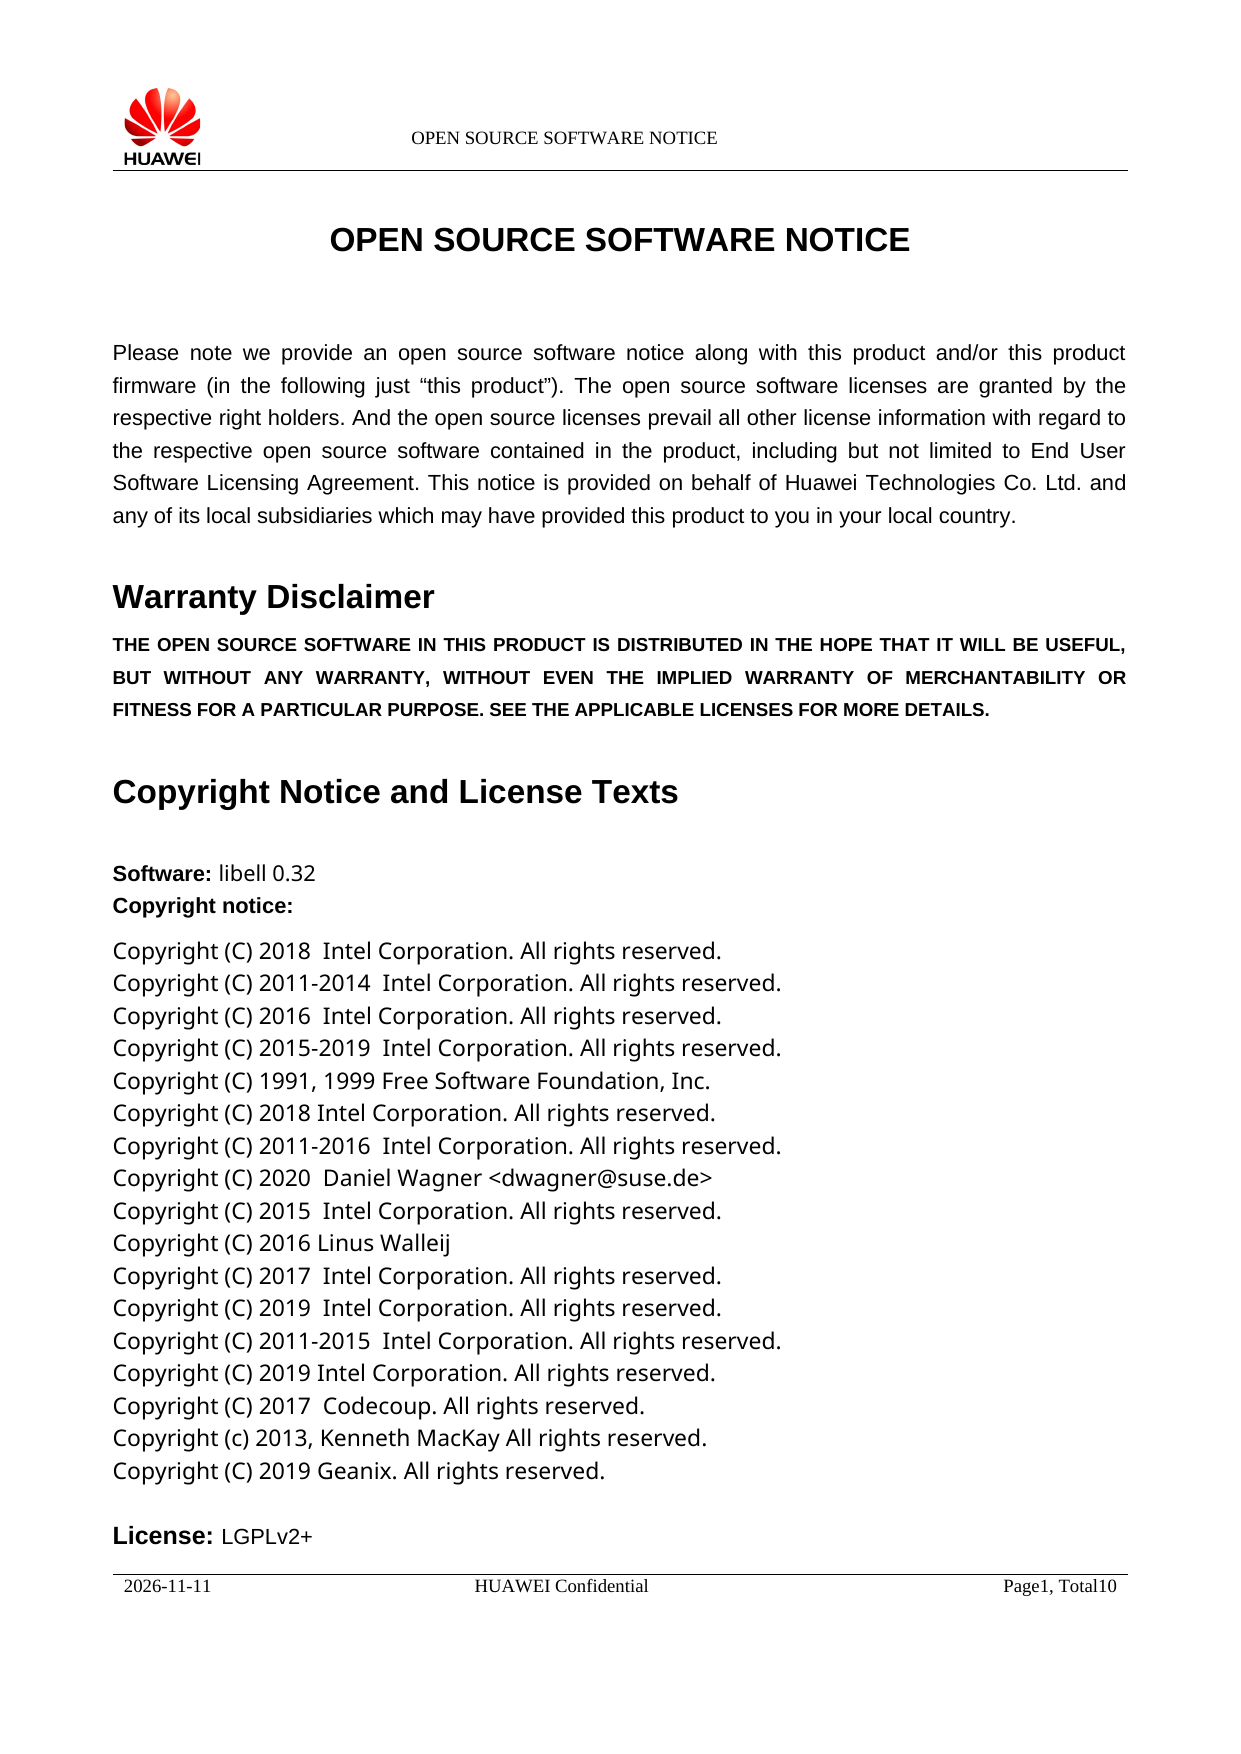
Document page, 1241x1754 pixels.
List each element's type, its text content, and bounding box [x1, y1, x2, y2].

text OPEN SOURCE SOFTWARE NOTICE [112, 206, 1128, 271]
text Copyright notice: [112, 889, 1128, 921]
title Software: libell 0.32 [112, 856, 1128, 889]
text Please note we provide an open source software notice along with this product and/or this product firmware (in the following just “this product”). The open source software licenses are granted by the respective right holders. And the open source licenses prevail all other license information with regard to the respective open source software contained in the product, including but not limited to End User Software Licensing Agreement. This notice is provided on behalf of Huawei Technologies Co. Ltd. and any of its local subsidiaries which may have provided this product to you in your local country. [112, 336, 1128, 531]
picture [124, 88, 201, 165]
text Warranty Disclaimer [112, 564, 1128, 629]
text License: LGPLv2+ [112, 1519, 1128, 1551]
text Copyright Notice and License Texts [112, 759, 1128, 824]
text Copyright (C) 2018 Intel Corporation. All rights reserved. Copyright (C) 2011-2014 Intel Corporation. All rights reserved. Copyright (C) 2016 Intel Corporation. All rights reserved. Copyright (C) 2015-2019 Intel Corporation. All rights reserved. Copyright (C) 1991, 1999 Free Software Foundation, Inc. Copyright (C) 2018 Intel Corporation. All rights reserved. Copyright (C) 2011-2016 Intel Corporation. All rights reserved. Copyright (C) 2020 Daniel Wagner <dwagner@suse.de> Copyright (C) 2015 Intel Corporation. All rights reserved. Copyright (C) 2016 Linus Walleij Copyright (C) 2017 Intel Corporation. All rights reserved. Copyright (C) 2019 Intel Corporation. All rights reserved. Copyright (C) 2011-2015 Intel Corporation. All rights reserved. Copyright (C) 2019 Intel Corporation. All rights reserved. Copyright (C) 2017 Codecoup. All rights reserved. Copyright (c) 2013, Kenneth MacKay All rights reserved. Copyright (C) 2019 Geanix. All rights reserved. [112, 934, 1128, 1519]
text The open source software in this product is distributed in the hope that it will be useful, but WITHOUT ANY WARRANTY, without even the implied warranty of MERCHANTABILITY or FITNESS FOR A PARTICULAR PURPOSE. See the applicable licenses for more details. [112, 629, 1128, 726]
